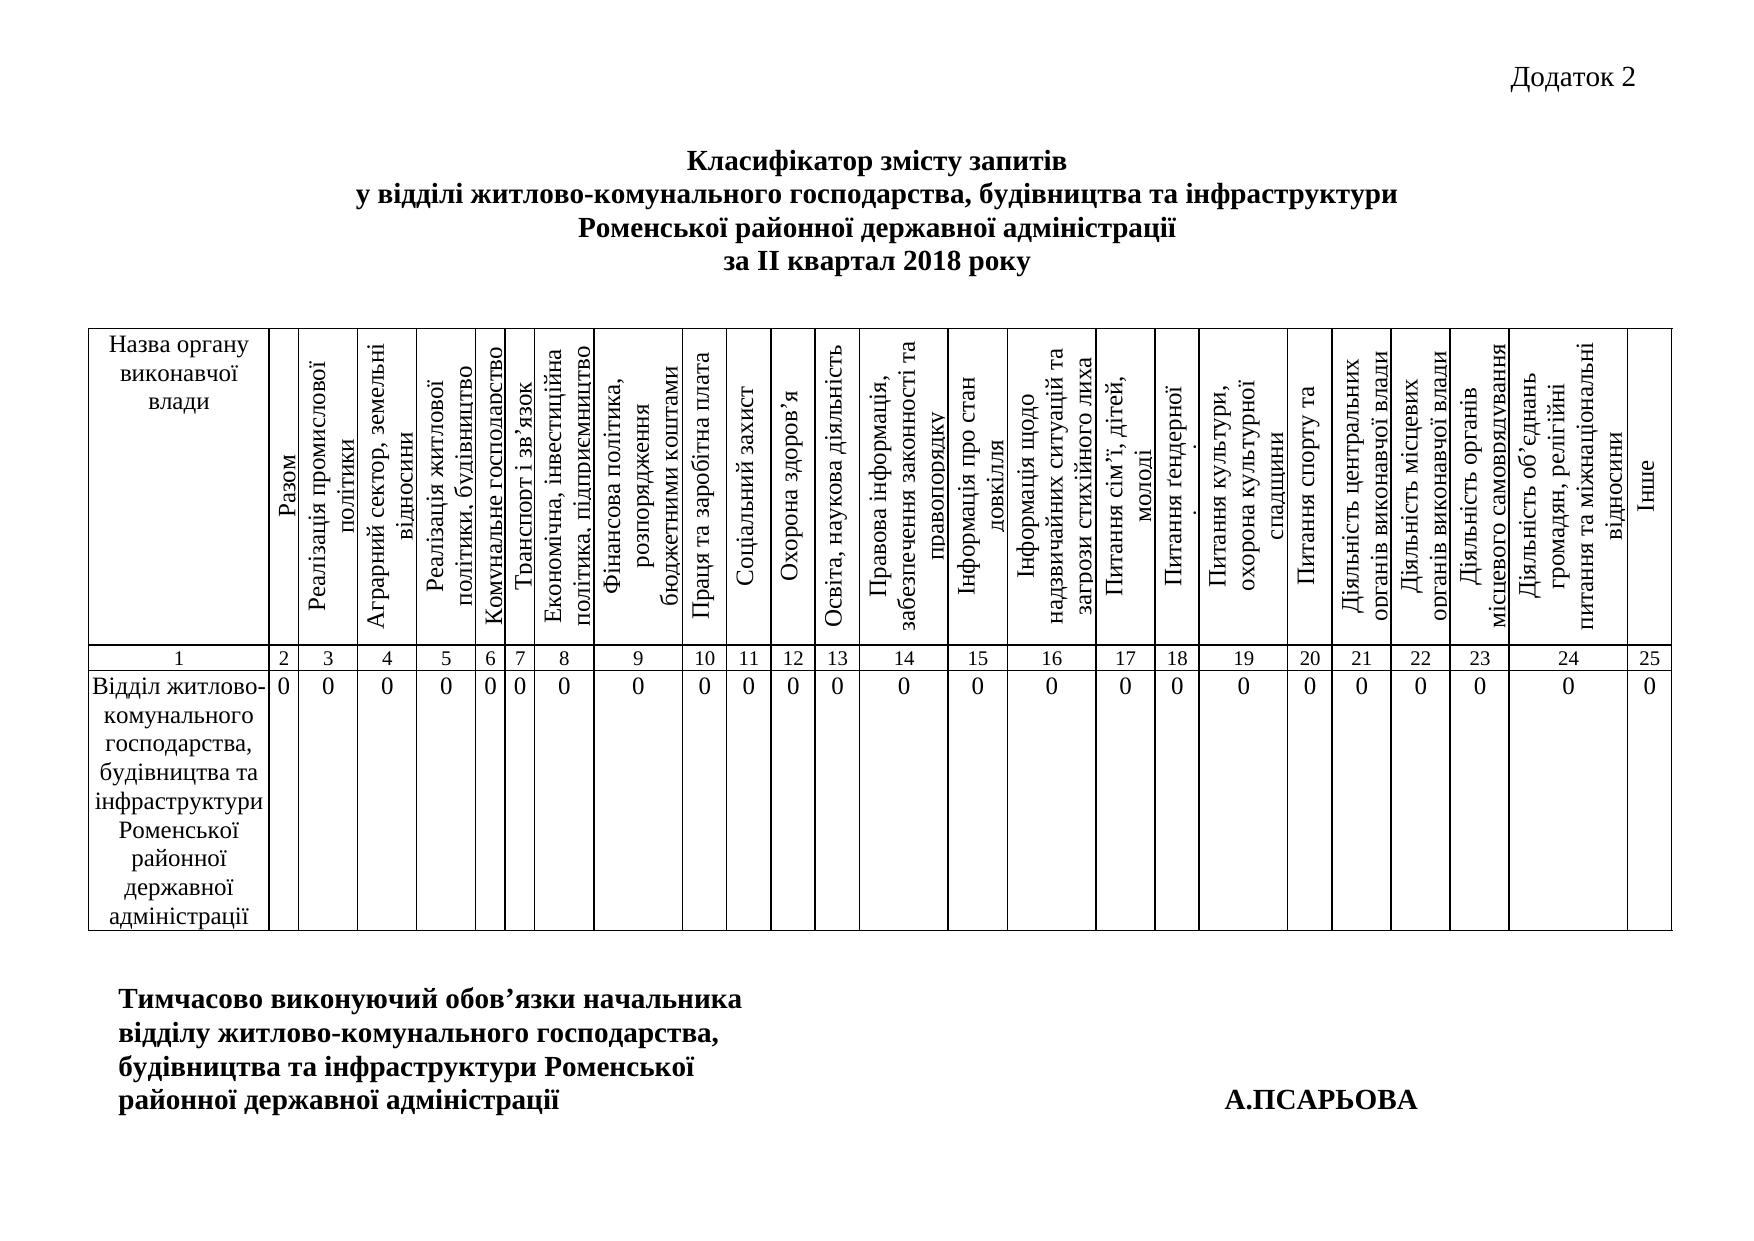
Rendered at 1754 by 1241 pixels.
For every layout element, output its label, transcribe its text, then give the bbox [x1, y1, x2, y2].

table_cell 1 [89, 646, 268, 669]
table_header Праця та заробітна плата [683, 329, 726, 644]
table_header Назва органу виконавчої влади [89, 329, 268, 644]
text Тимчасово виконуючий обов’язки начальника [118, 982, 1636, 1015]
table_cell 0 [595, 671, 682, 930]
table_cell 0 [535, 671, 593, 930]
table_cell 0 [1200, 671, 1287, 930]
table_header Питання спорту та туризму [1288, 329, 1331, 644]
table_header Освіта, наукова діяльність [816, 329, 859, 644]
table_cell 10 [683, 646, 726, 669]
table_cell 14 [860, 646, 947, 669]
table_cell 9 [595, 646, 682, 669]
text будівництва та інфраструктури Роменської [118, 1049, 1636, 1082]
table_header Реалізація промислової політики [299, 329, 357, 644]
table_cell 2 [270, 646, 298, 669]
table_cell 0 [727, 671, 770, 930]
table_header Інформація щодо надзвичайних ситуацій та загрози стихійного лиха [1008, 329, 1095, 644]
table_cell 8 [535, 646, 593, 669]
table_cell 12 [772, 646, 814, 669]
table_header Інше [1628, 329, 1671, 644]
table_cell 5 [417, 646, 475, 669]
table_cell 0 [816, 671, 859, 930]
text Додаток 2 [118, 59, 1636, 93]
table_cell 20 [1288, 646, 1331, 669]
table_cell 4 [358, 646, 416, 669]
table_cell 0 [476, 671, 504, 930]
table_cell 0 [1288, 671, 1331, 930]
table_cell 13 [816, 646, 859, 669]
table_header Діяльність об’єднань громадян, релігійні питання та міжнаціональні відносини [1510, 329, 1627, 644]
table_cell 22 [1392, 646, 1449, 669]
table_cell 0 [1333, 671, 1390, 930]
table_cell 24 [1510, 646, 1627, 669]
text відділу житлово-комунального господарства, [118, 1015, 1636, 1049]
table_cell 0 [506, 671, 534, 930]
table_cell 6 [476, 646, 504, 669]
table_cell 0 [683, 671, 726, 930]
text районної державної адміністрації А.ПСАРЬОВА [118, 1082, 1636, 1116]
table_cell 0 [417, 671, 475, 930]
table_header Фінансова політика, розпорядження бюджетними коштами [595, 329, 682, 644]
table_header Аграрний сектор, земельні відносини [358, 329, 416, 644]
table_cell 19 [1200, 646, 1287, 669]
table_header Правова інформація, забезпечення законності та правопорядку [860, 329, 947, 644]
table_header Діяльність центральних органів виконавчої влади [1333, 329, 1390, 644]
table_cell 0 [1008, 671, 1095, 930]
table_header Інформація про стан довкілля [949, 329, 1007, 644]
table_header Діяльність органів місцевого самоврядування [1451, 329, 1508, 644]
table_cell 17 [1097, 646, 1154, 669]
table_header Реалізація житлової політики, будівництво [417, 329, 475, 644]
table_header Економічна, інвестиційна політика, підприємництво [535, 329, 593, 644]
table_header Питання сім’ї, дітей, молоді [1097, 329, 1154, 644]
table_cell 7 [506, 646, 534, 669]
text за ІI квартал 2018 року [118, 243, 1636, 277]
table_cell 3 [299, 646, 357, 669]
table_cell 0 [1628, 671, 1671, 930]
table_cell 0 [299, 671, 357, 930]
table_header Охорона здоров’я [772, 329, 814, 644]
table_cell 18 [1156, 646, 1198, 669]
table_header Транспорт і зв’язок [506, 329, 534, 644]
table_header Питання культури, охорона культурної спадщини [1200, 329, 1287, 644]
table_cell 21 [1333, 646, 1390, 669]
table_cell 15 [949, 646, 1007, 669]
table_cell 16 [1008, 646, 1095, 669]
table_cell Відділ житлово-комунального господарства, будівництва та інфраструктури Роменської районної державної адміністрації [89, 671, 268, 930]
table_header Діяльність місцевих органів виконавчої влади [1392, 329, 1449, 644]
table_cell 0 [1392, 671, 1449, 930]
table_cell 11 [727, 646, 770, 669]
table_cell 25 [1628, 646, 1671, 669]
table_header Разом [270, 329, 298, 644]
table_header Питання ґендерної рівності [1156, 329, 1198, 644]
table_header Комунальне господарство [476, 329, 504, 644]
table_cell 0 [1156, 671, 1198, 930]
table_cell 0 [1510, 671, 1627, 930]
table_cell 0 [860, 671, 947, 930]
text Роменської районної державної адміністрації [118, 210, 1636, 243]
table_header Соціальний захист [727, 329, 770, 644]
text у відділі житлово-комунального господарства, будівництва та інфраструктури [118, 176, 1636, 210]
table_cell 0 [1097, 671, 1154, 930]
table_cell 0 [772, 671, 814, 930]
table_cell 0 [270, 671, 298, 930]
table_cell 0 [1451, 671, 1508, 930]
table_cell 23 [1451, 646, 1508, 669]
table_cell 0 [358, 671, 416, 930]
text Класифікатор змісту запитів [118, 143, 1636, 176]
table_cell 0 [949, 671, 1007, 930]
